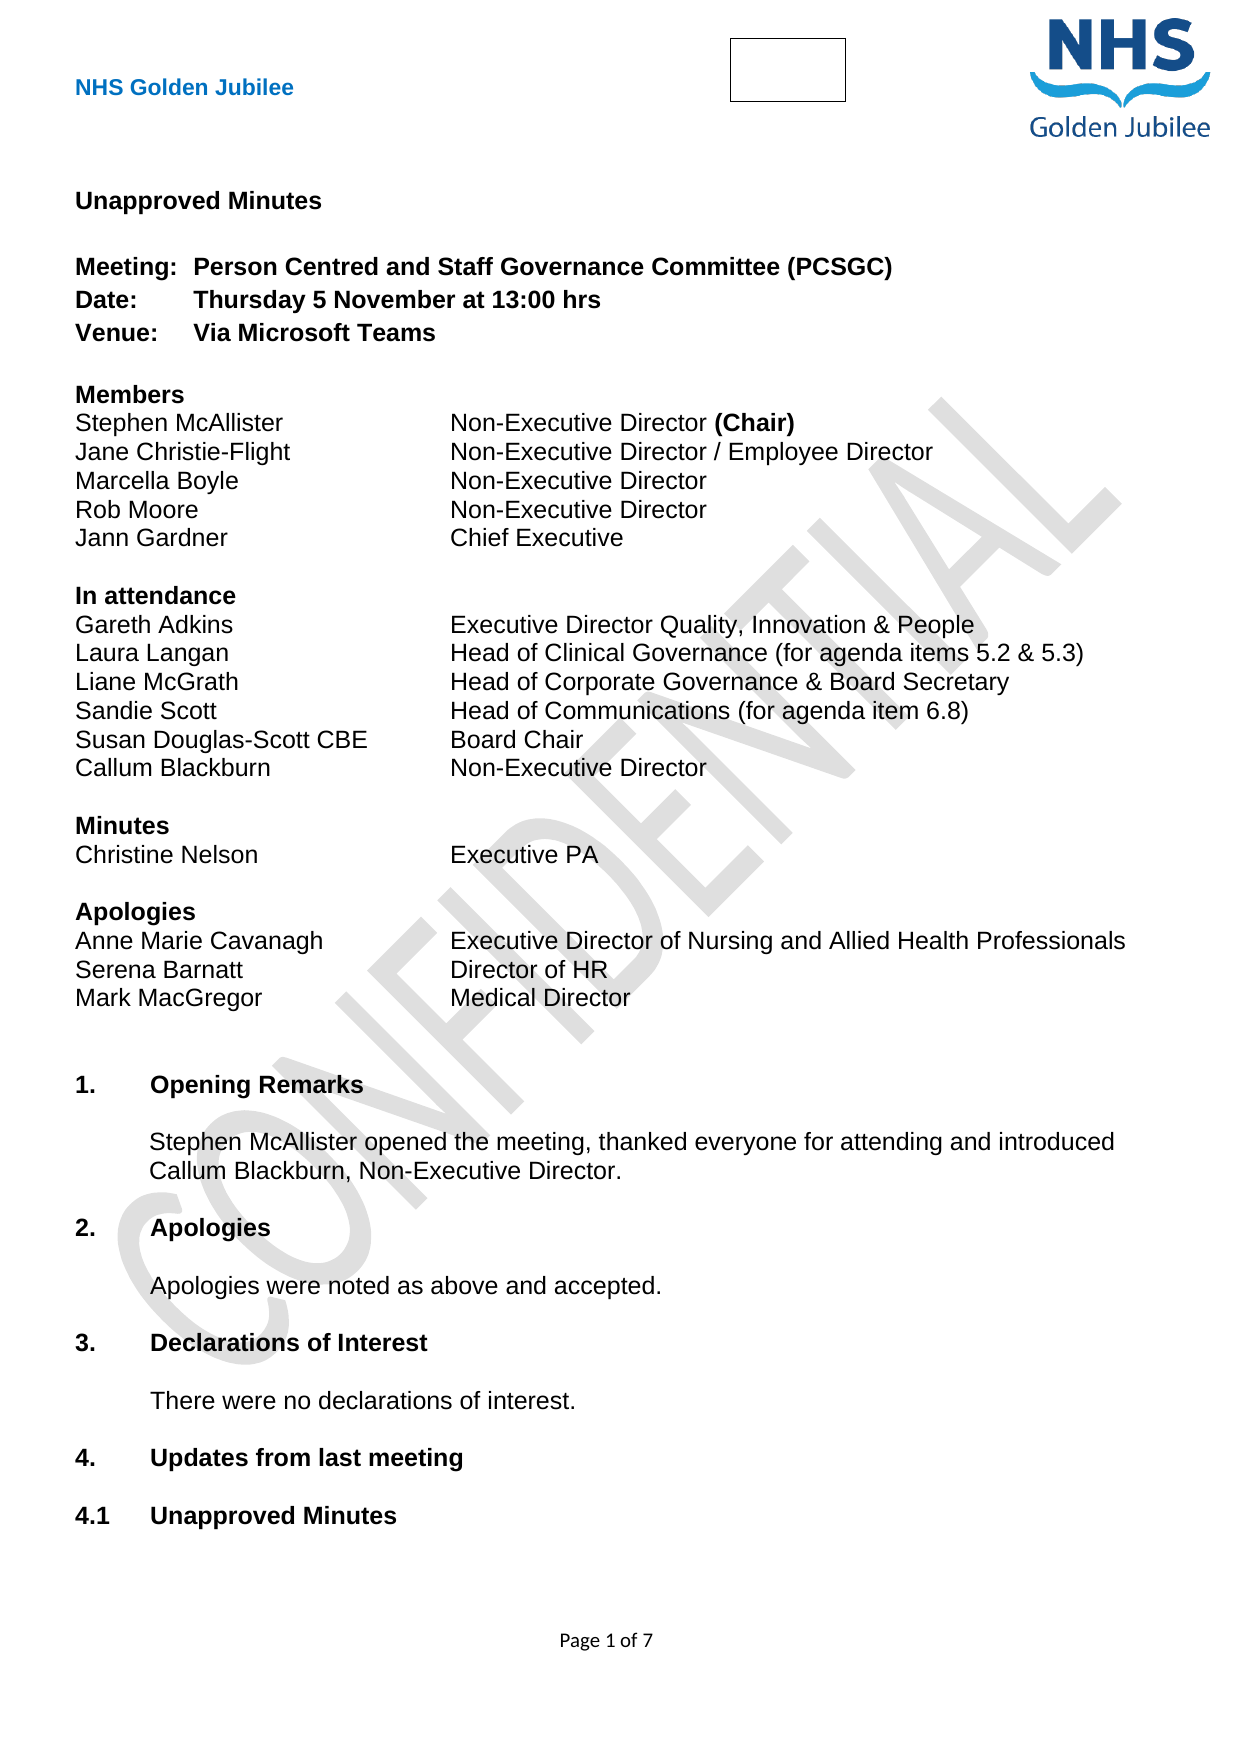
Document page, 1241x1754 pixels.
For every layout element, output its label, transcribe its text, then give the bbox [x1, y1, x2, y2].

text Anne Marie Cavanagh Executive Director of Nursing and Allied Health Professionals [75, 926, 1137, 955]
text Apologies were noted as above and accepted. [75, 1271, 1137, 1300]
text Marcella Boyle Non-Executive Director [75, 466, 1137, 495]
text Mark MacGregor Medical Director [75, 983, 1137, 1012]
text Date: Thursday 5 November at 13:00 hrs [75, 285, 1137, 314]
text Members [75, 380, 1137, 408]
text Rob Moore Non-Executive Director [75, 495, 1137, 523]
text Sandie Scott Head of Communications (for agenda item 6.8) [75, 696, 1137, 725]
text Laura Langan Head of Clinical Governance (for agenda items 5.2 & 5.3) [75, 638, 1137, 667]
list Unapproved Minutes [75, 1501, 1137, 1558]
text Serena Barnatt Director of HR [75, 955, 1137, 983]
text Gareth Adkins Executive Director Quality, Innovation & People [75, 610, 1137, 638]
list Declarations of Interest [75, 1328, 1137, 1357]
text Apologies [75, 897, 1137, 926]
text Liane McGrath Head of Corporate Governance & Board Secretary [75, 667, 1137, 696]
text Stephen McAllister opened the meeting, thanked everyone for attending and introduced Callum Blackburn, Non-Executive Director. [149, 1127, 1137, 1185]
list Apologies [75, 1213, 1137, 1242]
text Christine Nelson Executive PA [75, 840, 1137, 868]
text Jane Christie-Flight Non-Executive Director / Employee Director [75, 437, 1137, 466]
list Updates from last meeting [75, 1443, 1137, 1472]
picture [1029, 18, 1211, 144]
text Callum Blackburn Non-Executive Director [75, 753, 1137, 782]
text In attendance [75, 581, 1137, 610]
text Jann Gardner Chief Executive [75, 523, 1137, 552]
text Stephen McAllister Non-Executive Director (Chair) [75, 408, 1137, 437]
list Opening Remarks [75, 1070, 1137, 1098]
text Unapproved Minutes [75, 186, 1137, 214]
text Minutes [75, 811, 1137, 840]
text There were no declarations of interest. [75, 1386, 1137, 1415]
text Meeting: Person Centred and Staff Governance Committee (PCSGC) [75, 252, 1137, 281]
text Susan Douglas-Scott CBE Board Chair [75, 725, 1137, 753]
text Venue: Via Microsoft Teams [75, 318, 1137, 347]
